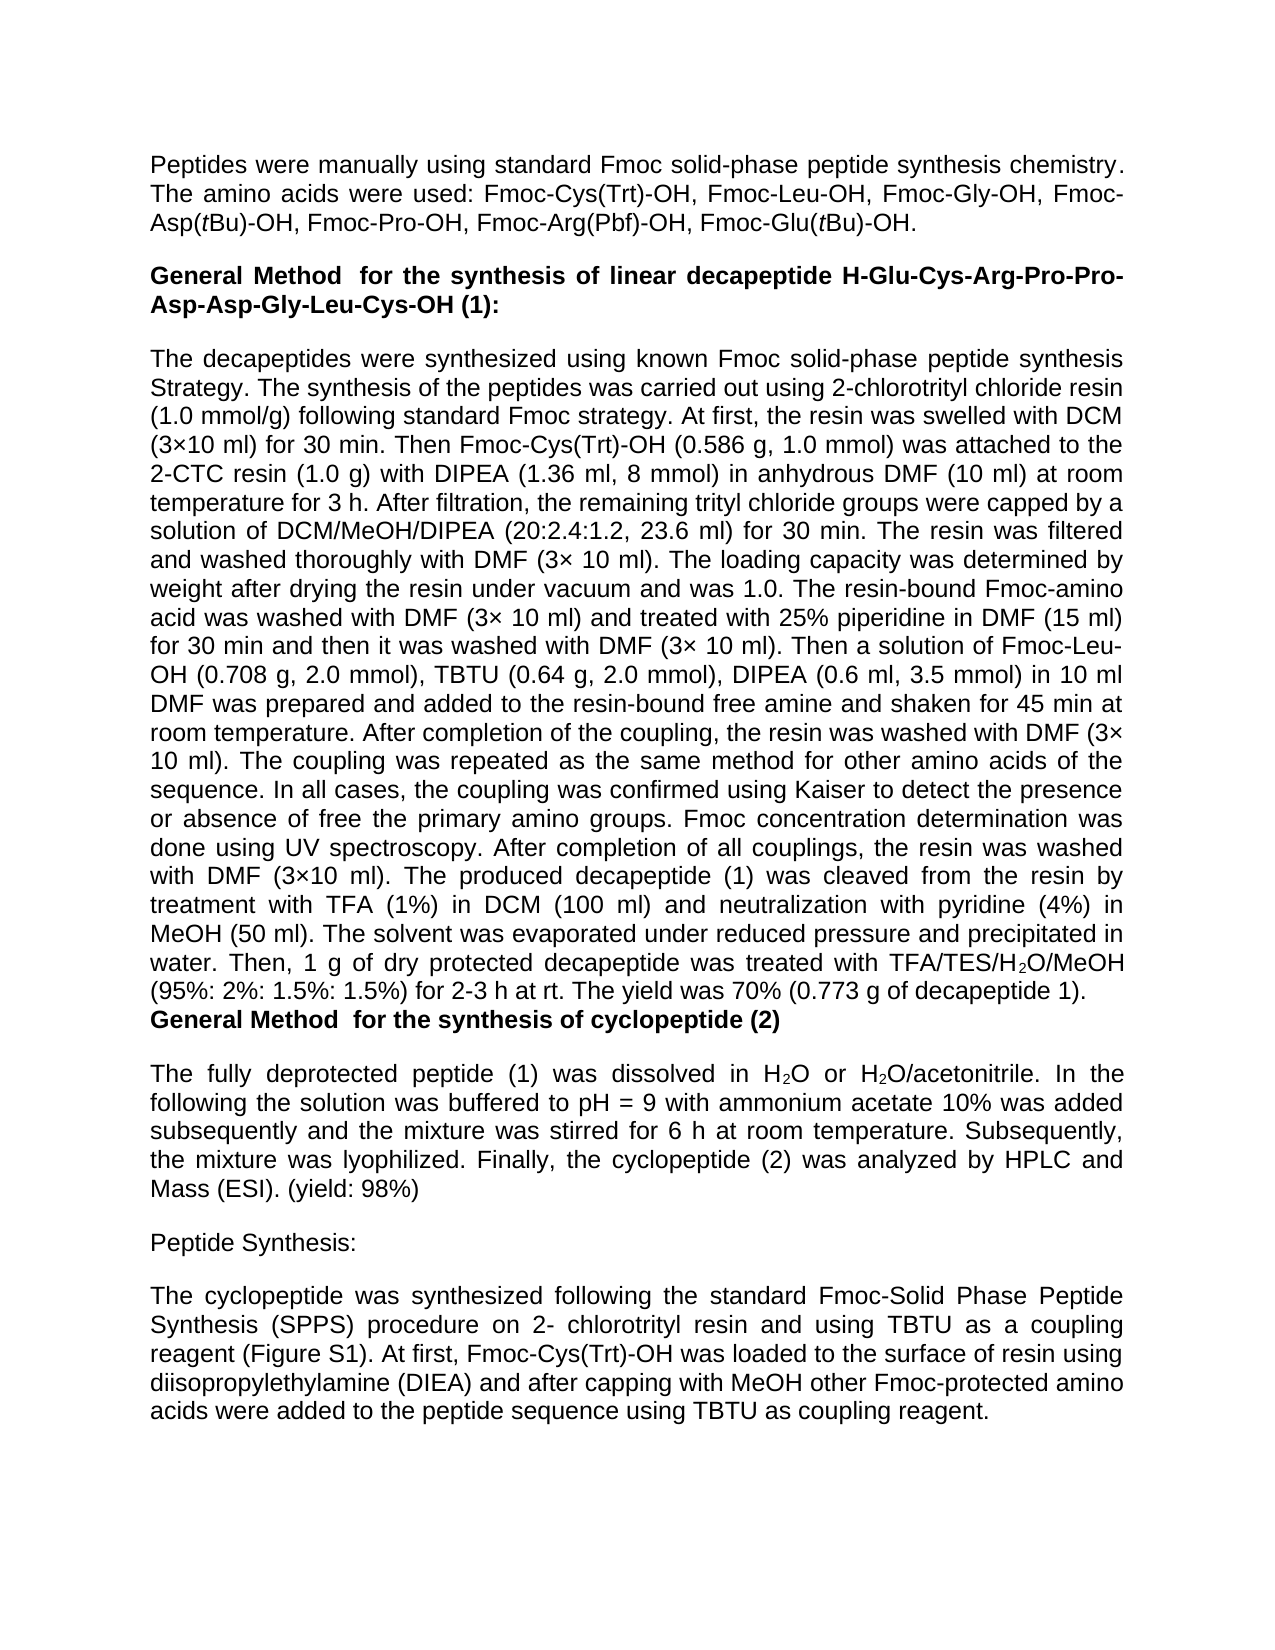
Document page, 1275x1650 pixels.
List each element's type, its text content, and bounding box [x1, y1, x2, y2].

text The fully deprotected peptide (1) was dissolved in H2O or H2O/acetonitrile. In the following the solution was buffered to pH = 9 with ammonium acetate 10% was added subsequently and the mixture was stirred for 6 h at room temperature. Subsequently, the mixture was lyophilized. Finally, the cyclopeptide (2) was analyzed by HPLC and Mass (ESI). (yield: 98%) [150, 1059, 1125, 1202]
text General Method for the synthesis of cyclopeptide (2) [150, 1005, 1125, 1034]
text Peptide Synthesis: [150, 1227, 1125, 1256]
text Peptides were manually using standard Fmoc solid-phase peptide synthesis chemistry. The amino acids were used: Fmoc-Cys(Trt)-OH, Fmoc-Leu-OH, Fmoc-Gly-OH, Fmoc-Asp(tBu)-OH, Fmoc-Pro-OH, Fmoc-Arg(Pbf)-OH, Fmoc-Glu(tBu)-OH. [150, 150, 1125, 236]
text The cyclopeptide was synthesized following the standard Fmoc-Solid Phase Peptide Synthesis (SPPS) procedure on 2- chlorotrityl resin and using TBTU as a coupling reagent (Figure S1). At first, Fmoc-Cys(Trt)-OH was loaded to the surface of resin using diisopropylethylamine (DIEA) and after capping with MeOH other Fmoc-protected amino acids were added to the peptide sequence using TBTU as coupling reagent. [150, 1281, 1125, 1425]
text The decapeptides were synthesized using known Fmoc solid-phase peptide synthesis Strategy. The synthesis of the peptides was carried out using 2-chlorotrityl chloride resin (1.0 mmol/g) following standard Fmoc strategy. At first, the resin was swelled with DCM (3×10 ml) for 30 min. Then Fmoc-Cys(Trt)-OH (0.586 g, 1.0 mmol) was attached to the 2-CTC resin (1.0 g) with DIPEA (1.36 ml, 8 mmol) in anhydrous DMF (10 ml) at room temperature for 3 h. After filtration, the remaining trityl chloride groups were capped by a solution of DCM/MeOH/DIPEA (20:2.4:1.2, 23.6 ml) for 30 min. The resin was filtered and washed thoroughly with DMF (3× 10 ml). The loading capacity was determined by weight after drying the resin under vacuum and was 1.0. The resin-bound Fmoc-amino acid was washed with DMF (3× 10 ml) and treated with 25% piperidine in DMF (15 ml) for 30 min and then it was washed with DMF (3× 10 ml). Then a solution of Fmoc-Leu-OH (0.708 g, 2.0 mmol), TBTU (0.64 g, 2.0 mmol), DIPEA (0.6 ml, 3.5 mmol) in 10 ml DMF was prepared and added to the resin-bound free amine and shaken for 45 min at room temperature. After completion of the coupling, the resin was washed with DMF (3× 10 ml). The coupling was repeated as the same method for other amino acids of the sequence. In all cases, the coupling was confirmed using Kaiser to detect the presence or absence of free the primary amino groups. Fmoc concentration determination was done using UV spectroscopy. After completion of all couplings, the resin was washed with DMF (3×10 ml). The produced decapeptide (1) was cleaved from the resin by treatment with TFA (1%) in DCM (100 ml) and neutralization with pyridine (4%) in MeOH (50 ml). The solvent was evaporated under reduced pressure and precipitated in water. Then, 1 g of dry protected decapeptide was treated with TFA/TES/H2O/MeOH (95%: 2%: 1.5%: 1.5%) for 2-3 h at rt. The yield was 70% (0.773 g of decapeptide 1). [150, 344, 1125, 1005]
text General Method for the synthesis of linear decapeptide H-Glu-Cys-Arg-Pro-Pro-Asp-Asp-Gly-Leu-Cys-OH (1): [150, 261, 1125, 319]
